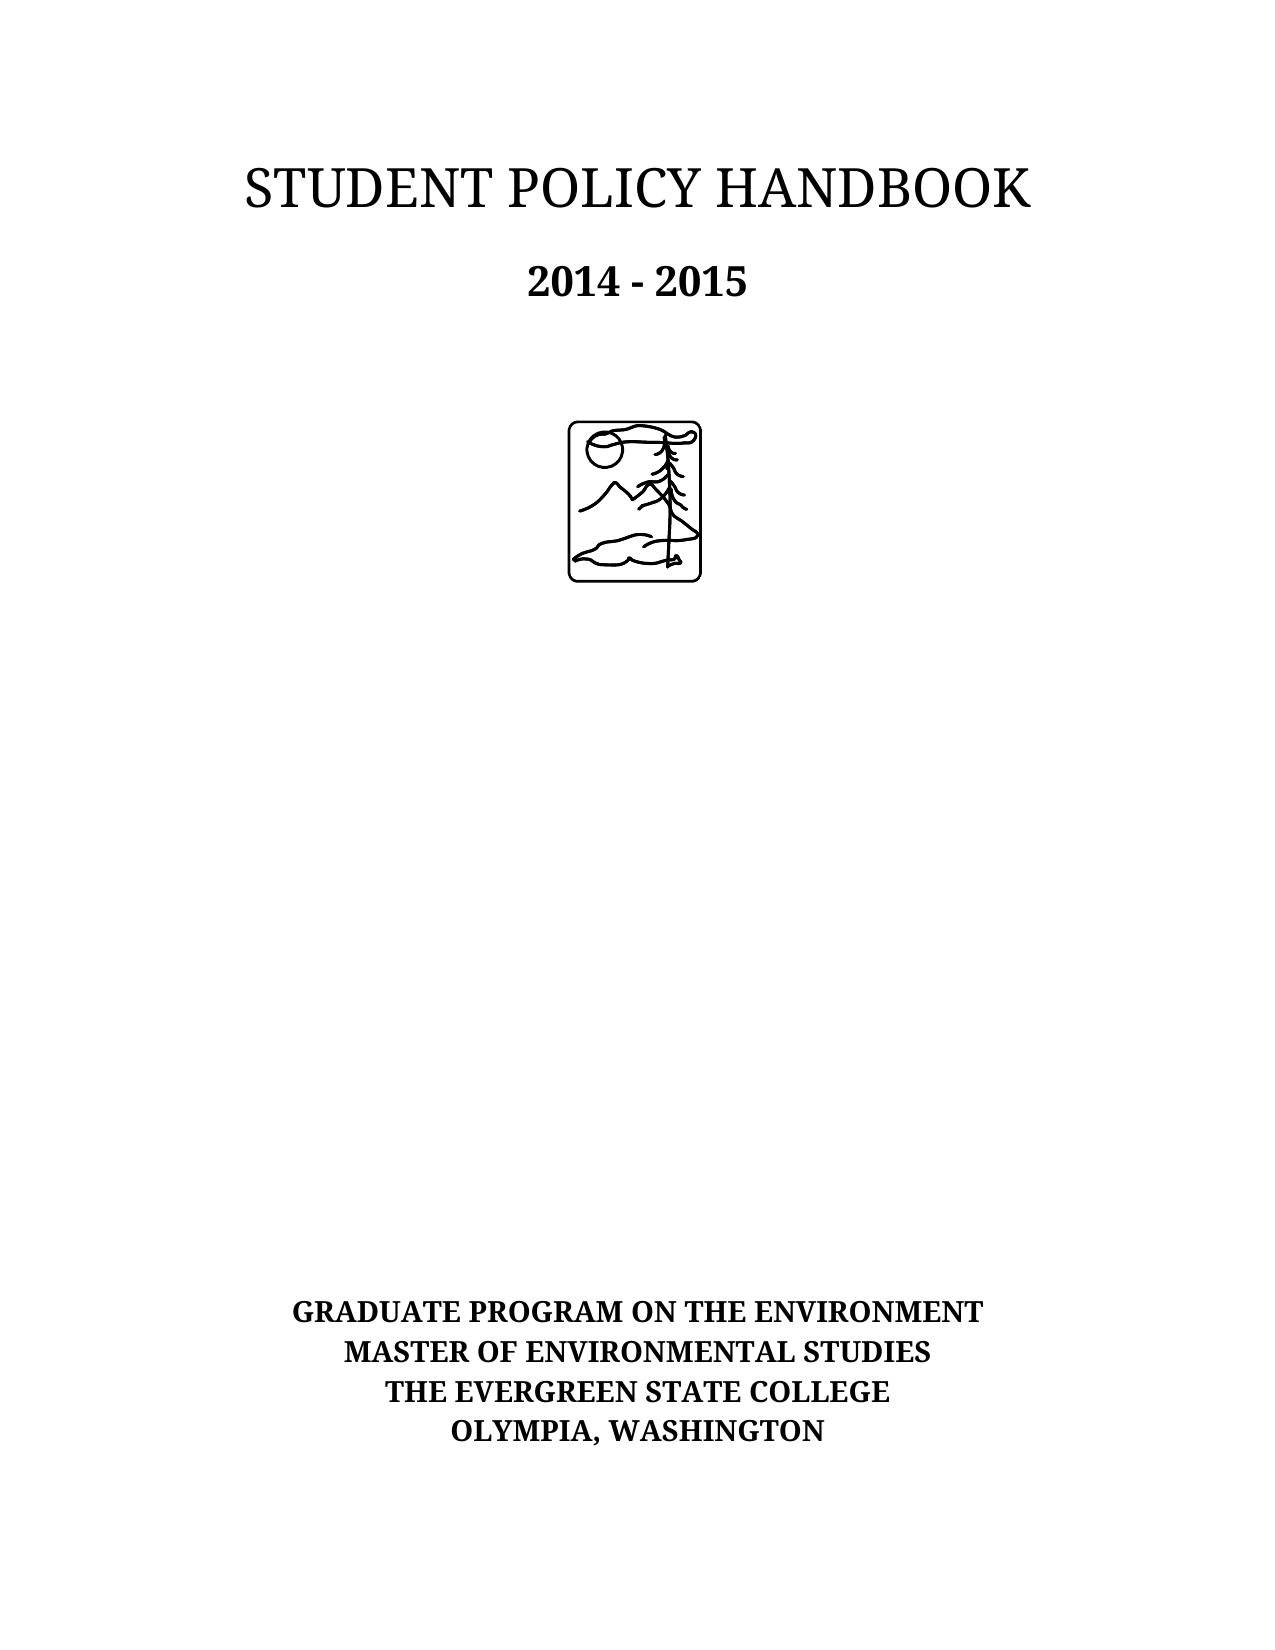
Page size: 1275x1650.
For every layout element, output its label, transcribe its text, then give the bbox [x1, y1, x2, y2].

text GRADUATE PROGRAM ON THE ENVIRONMENT [150, 1291, 1125, 1331]
text THE EVERGREEN STATE COLLEGE [150, 1371, 1125, 1411]
subtitle STUDENT POLICY HANDBOOK [150, 150, 1125, 224]
text OLYMPIA, WASHINGTON [150, 1411, 1125, 1450]
text 2014 - 2015 [150, 252, 1125, 309]
text MASTER OF ENVIRONMENTAL STUDIES [150, 1331, 1125, 1371]
